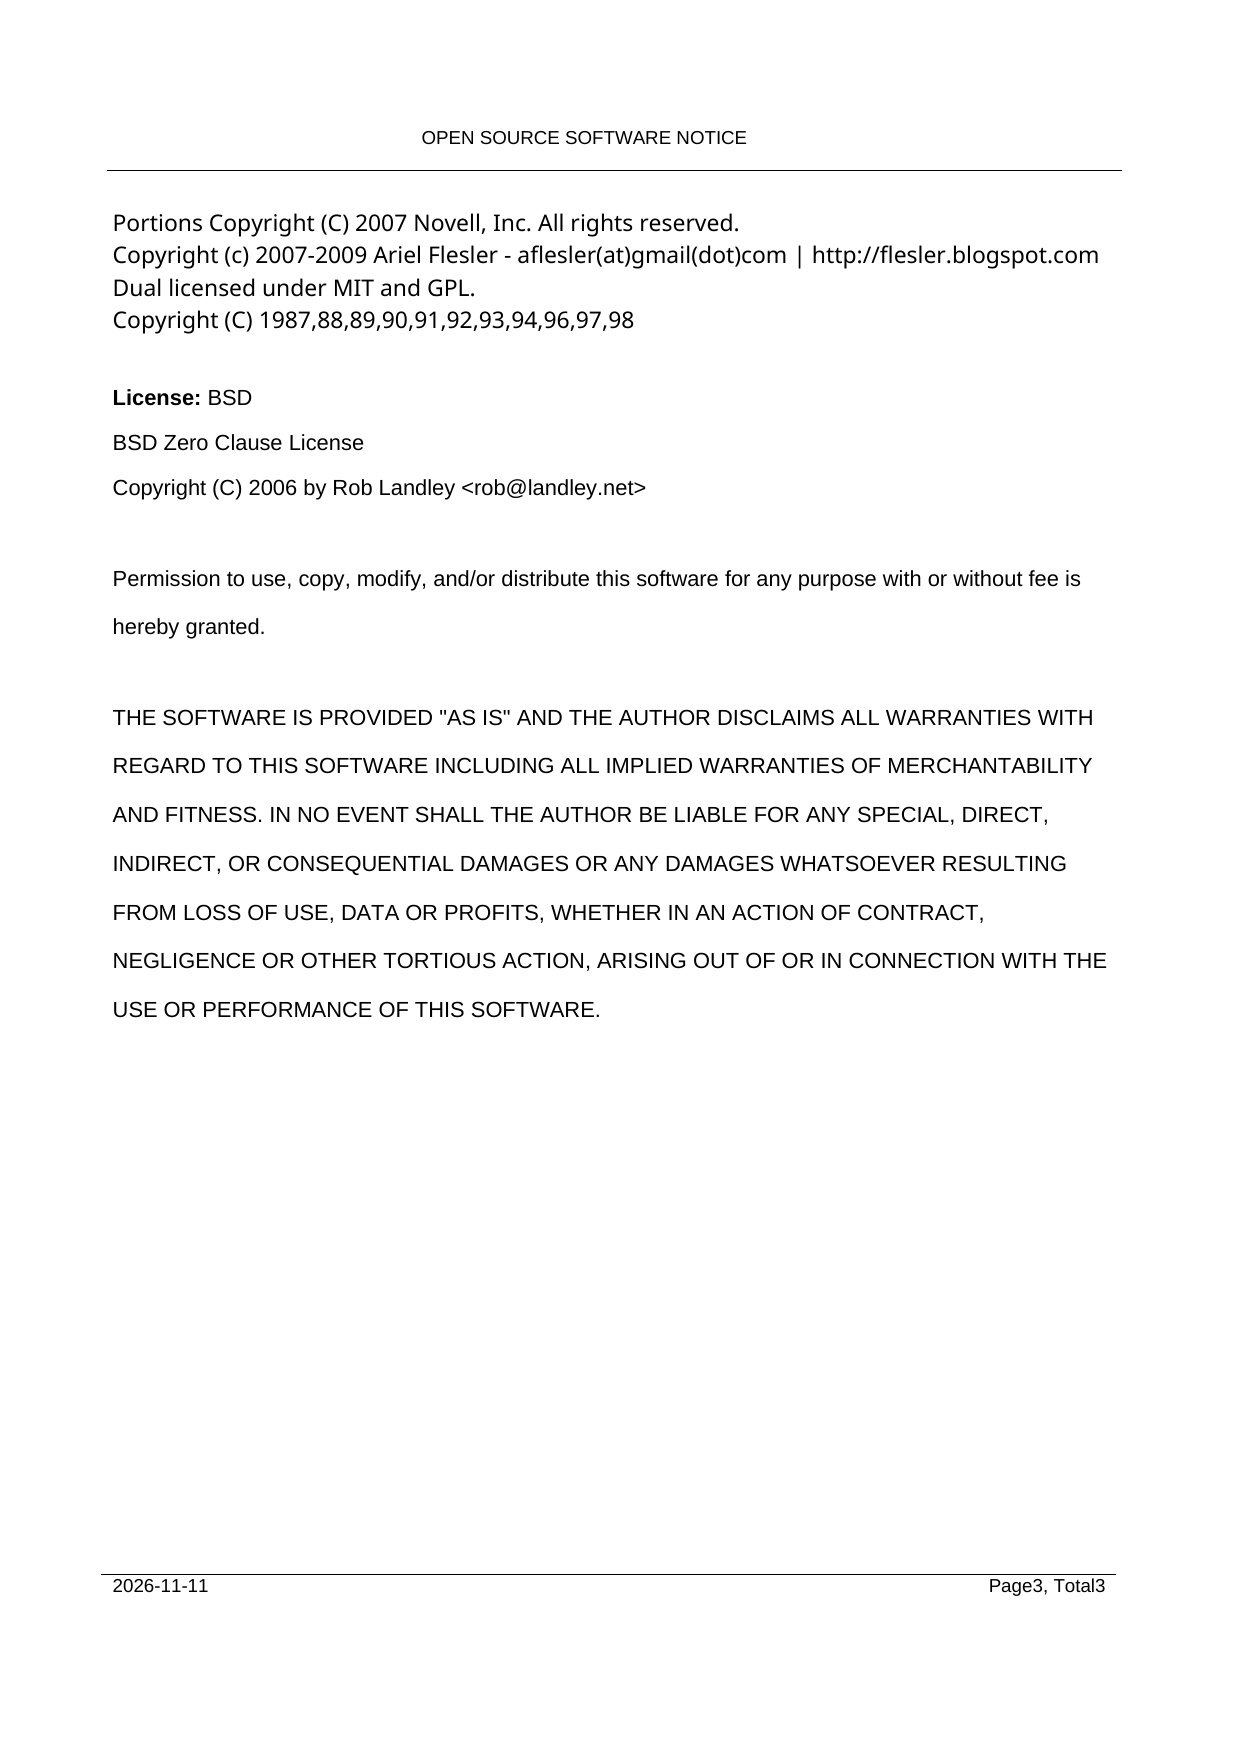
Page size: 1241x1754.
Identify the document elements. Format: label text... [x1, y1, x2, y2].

text THE SOFTWARE IS PROVIDED "AS IS" AND THE AUTHOR DISCLAIMS ALL WARRANTIES WITH REGARD TO THIS SOFTWARE INCLUDING ALL IMPLIED WARRANTIES OF MERCHANTABILITY AND FITNESS. IN NO EVENT SHALL THE AUTHOR BE LIABLE FOR ANY SPECIAL, DIRECT, INDIRECT, OR CONSEQUENTIAL DAMAGES OR ANY DAMAGES WHATSOEVER RESULTING FROM LOSS OF USE, DATA OR PROFITS, WHETHER IN AN ACTION OF CONTRACT, NEGLIGENCE OR OTHER TORTIOUS ACTION, ARISING OUT OF OR IN CONNECTION WITH THE USE OR PERFORMANCE OF THIS SOFTWARE. [112, 701, 1128, 1026]
text Portions Copyright (C) 2007 Novell, Inc. All rights reserved. [112, 206, 1128, 239]
text License: BSD [112, 381, 1128, 414]
text BSD Zero Clause License [112, 427, 1128, 459]
text Copyright (c) 2007-2009 Ariel Flesler - aflesler(at)gmail(dot)com | http://flesler.blogspot.com Dual licensed under MIT and GPL. [112, 239, 1128, 304]
text Permission to use, copy, modify, and/or distribute this software for any purpose with or without fee is hereby granted. [112, 562, 1128, 643]
text Copyright (C) 1987,88,89,90,91,92,93,94,96,97,98 [112, 304, 1128, 336]
text Copyright (C) 2006 by Rob Landley <rob@landley.net> [112, 472, 1128, 504]
